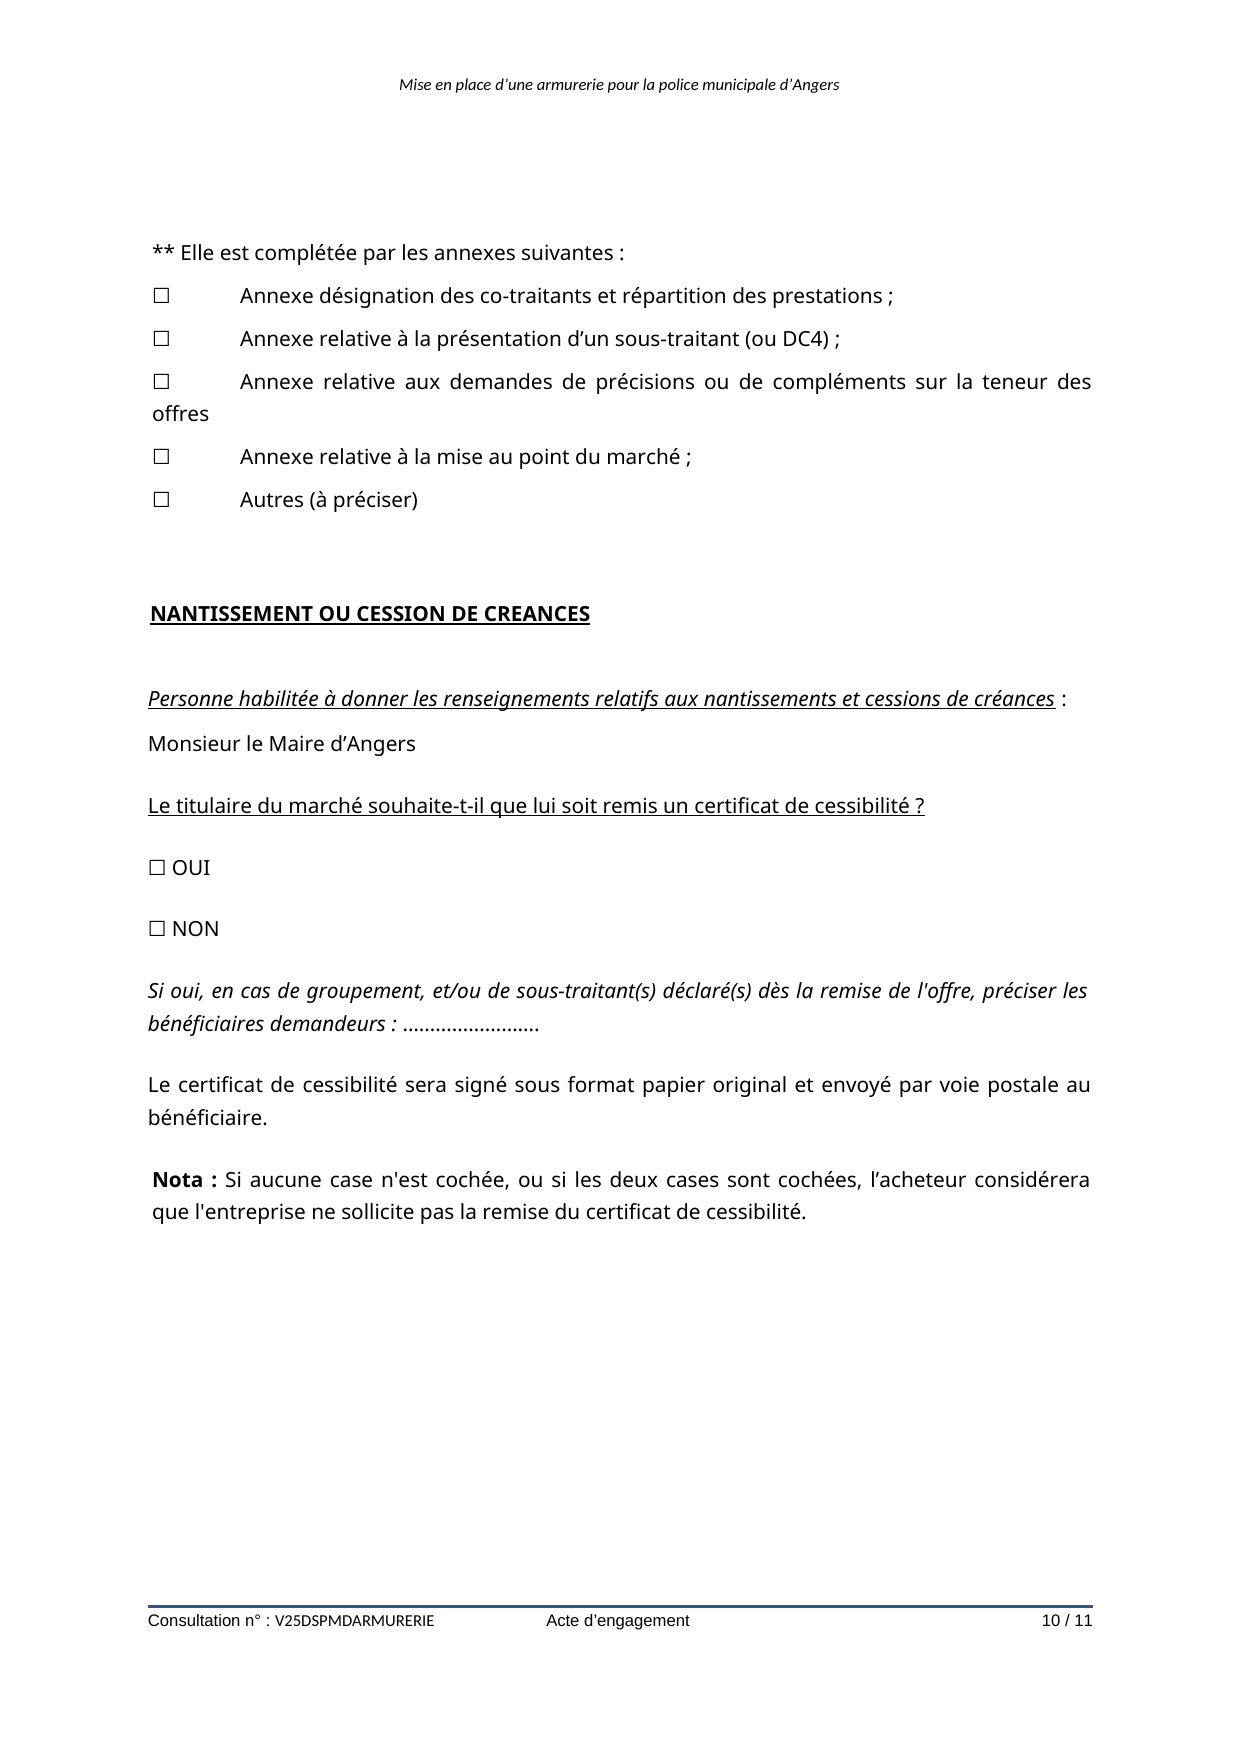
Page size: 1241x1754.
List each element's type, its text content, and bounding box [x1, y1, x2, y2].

text Le titulaire du marché souhaite-t-il que lui soit remis un certificat de cessibilité ? [148, 791, 1093, 819]
text Annexe relative aux demandes de précisions ou de compléments sur la teneur des offres [152, 367, 1093, 428]
text ** Elle est complétée par les annexes suivantes : [152, 238, 1093, 266]
text NANTISSEMENT OU CESSION DE CREANCES [150, 602, 1091, 626]
text Si oui, en cas de groupement, et/ou de sous-traitant(s) déclaré(s) dès la remise de l'offre, préciser les bénéficiaires demandeurs : [148, 976, 1093, 1037]
text Annexe relative à la présentation d’un sous-traitant (ou DC4) ; [152, 324, 1093, 352]
text Personne habilitée à donner les renseignements relatifs aux nantissements et cessions de créances : [148, 684, 1093, 712]
text OUI [148, 853, 1093, 881]
text Autres (à préciser) [152, 486, 1093, 514]
text Annexe relative à la mise au point du marché ; [152, 442, 1093, 471]
text Annexe désignation des co-traitants et répartition des prestations ; [152, 281, 1093, 309]
text NON [148, 914, 1093, 943]
text Nota : Si aucune case n'est cochée, ou si les deux cases sont cochées, l’acheteur considérera que l'entreprise ne sollicite pas la remise du certificat de cessibilité. [152, 1165, 1093, 1226]
text Monsieur le Maire d’Angers [148, 729, 1093, 757]
text Le certificat de cessibilité sera signé sous format papier original et envoyé par voie postale au bénéficiaire. [148, 1071, 1093, 1132]
